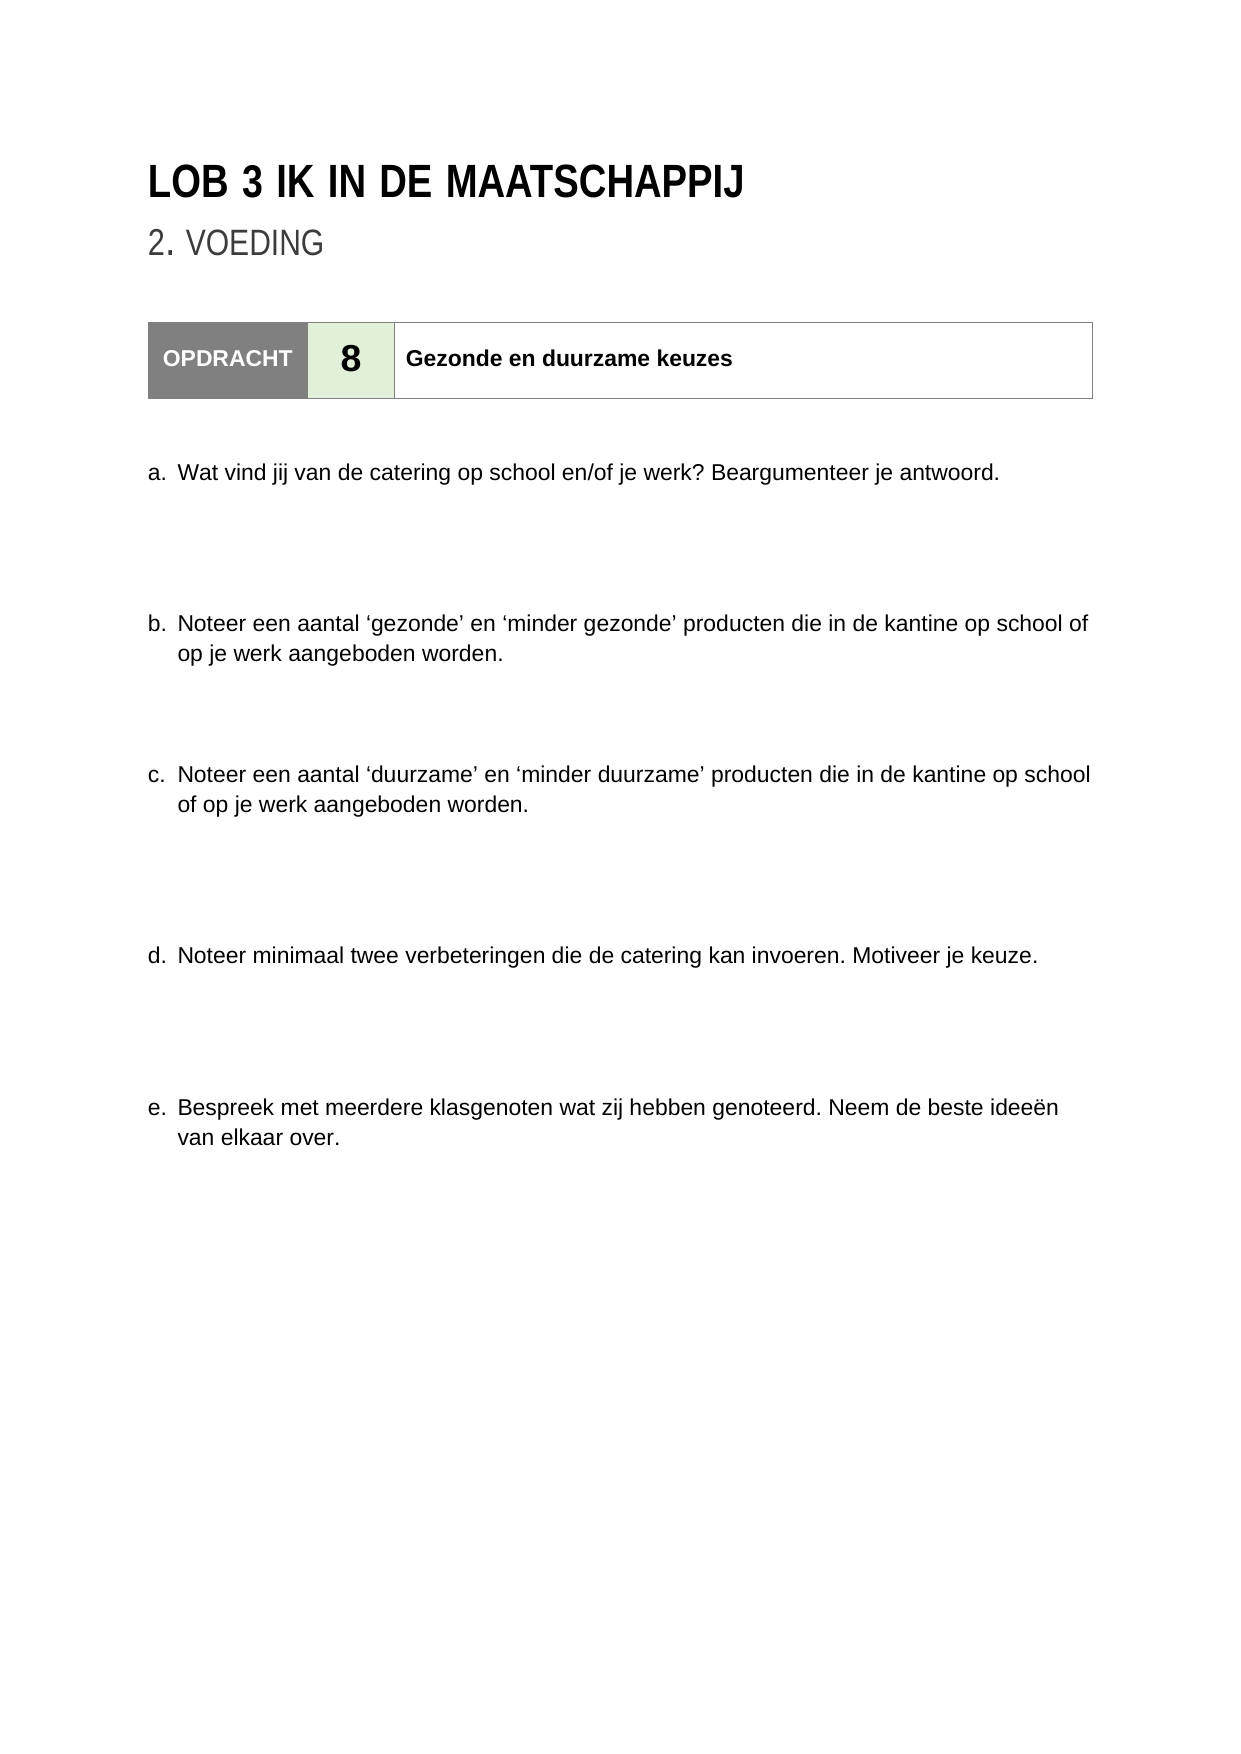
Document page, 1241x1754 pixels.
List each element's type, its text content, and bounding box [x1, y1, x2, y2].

list Noteer een aantal ‘gezonde’ en ‘minder gezonde’ producten die in de kantine op school of op je werk aangeboden worden. [148, 610, 1097, 667]
list Wat vind jij van de catering op school en/of je werk? Beargumenteer je antwoord. [148, 459, 1097, 486]
list Noteer een aantal ‘duurzame’ en ‘minder duurzame’ producten die in de kantine op school of op je werk aangeboden worden. [148, 761, 1097, 818]
list Noteer minimaal twee verbeteringen die de catering kan invoeren. Motiveer je keuze. [148, 942, 1097, 969]
table_header OPDRACHT [149, 323, 307, 398]
list Bespreek met meerdere klasgenoten wat zij hebben genoteerd. Neem de beste ideeën van elkaar over. [148, 1093, 1097, 1150]
subtitle lob 3 ik in de maatschappij [148, 148, 1226, 210]
table_header 8 [308, 323, 394, 398]
text 2. voeding [148, 212, 1097, 265]
table_header Gezonde en duurzame keuzes [395, 323, 1092, 398]
